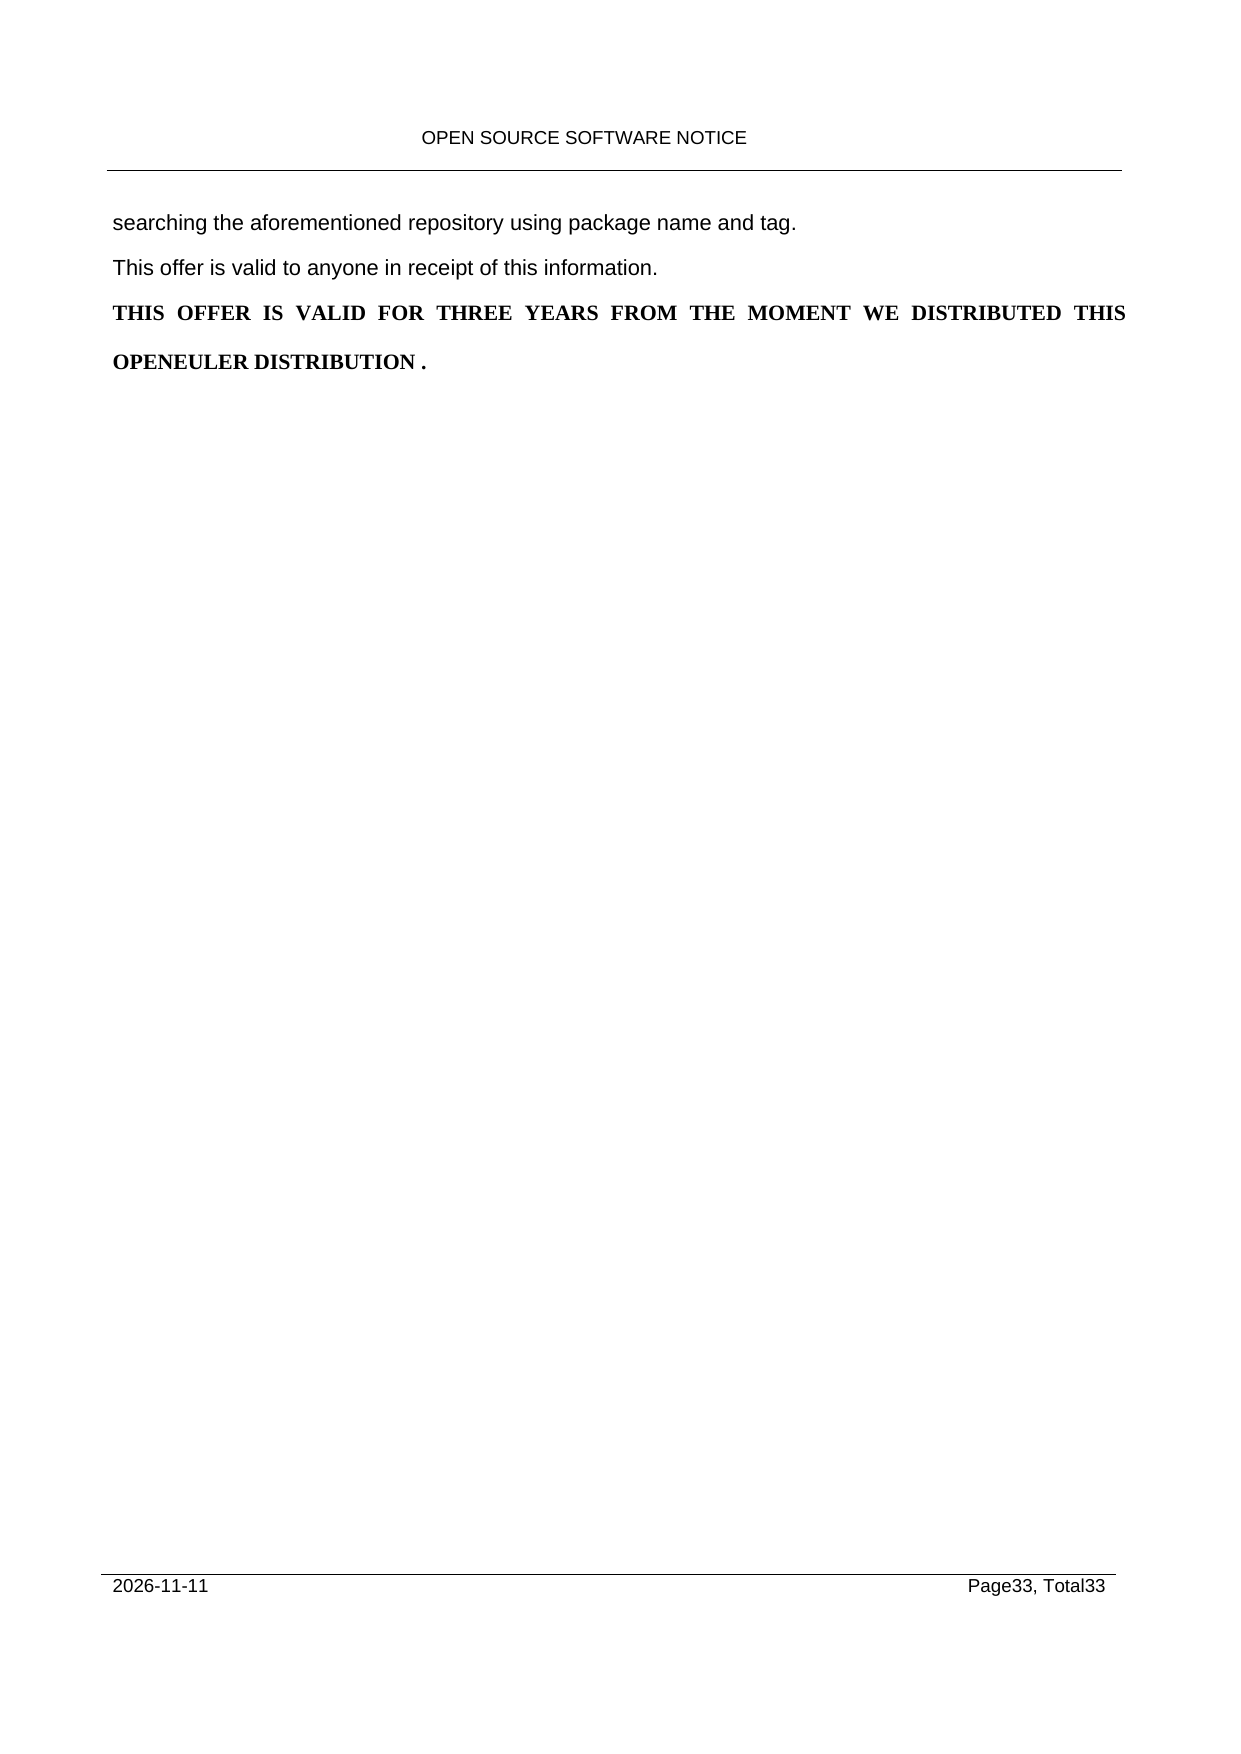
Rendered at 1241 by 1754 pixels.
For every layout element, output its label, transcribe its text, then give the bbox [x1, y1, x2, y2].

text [112, 206, 1128, 239]
text This offer is valid to anyone in receipt of this information. [112, 251, 1128, 284]
text THIS OFFER IS VALID FOR THREE YEARS FROM THE MOMENT WE DISTRIBUTED THIS OPENEULER DISTRIBUTION . [112, 297, 1128, 378]
